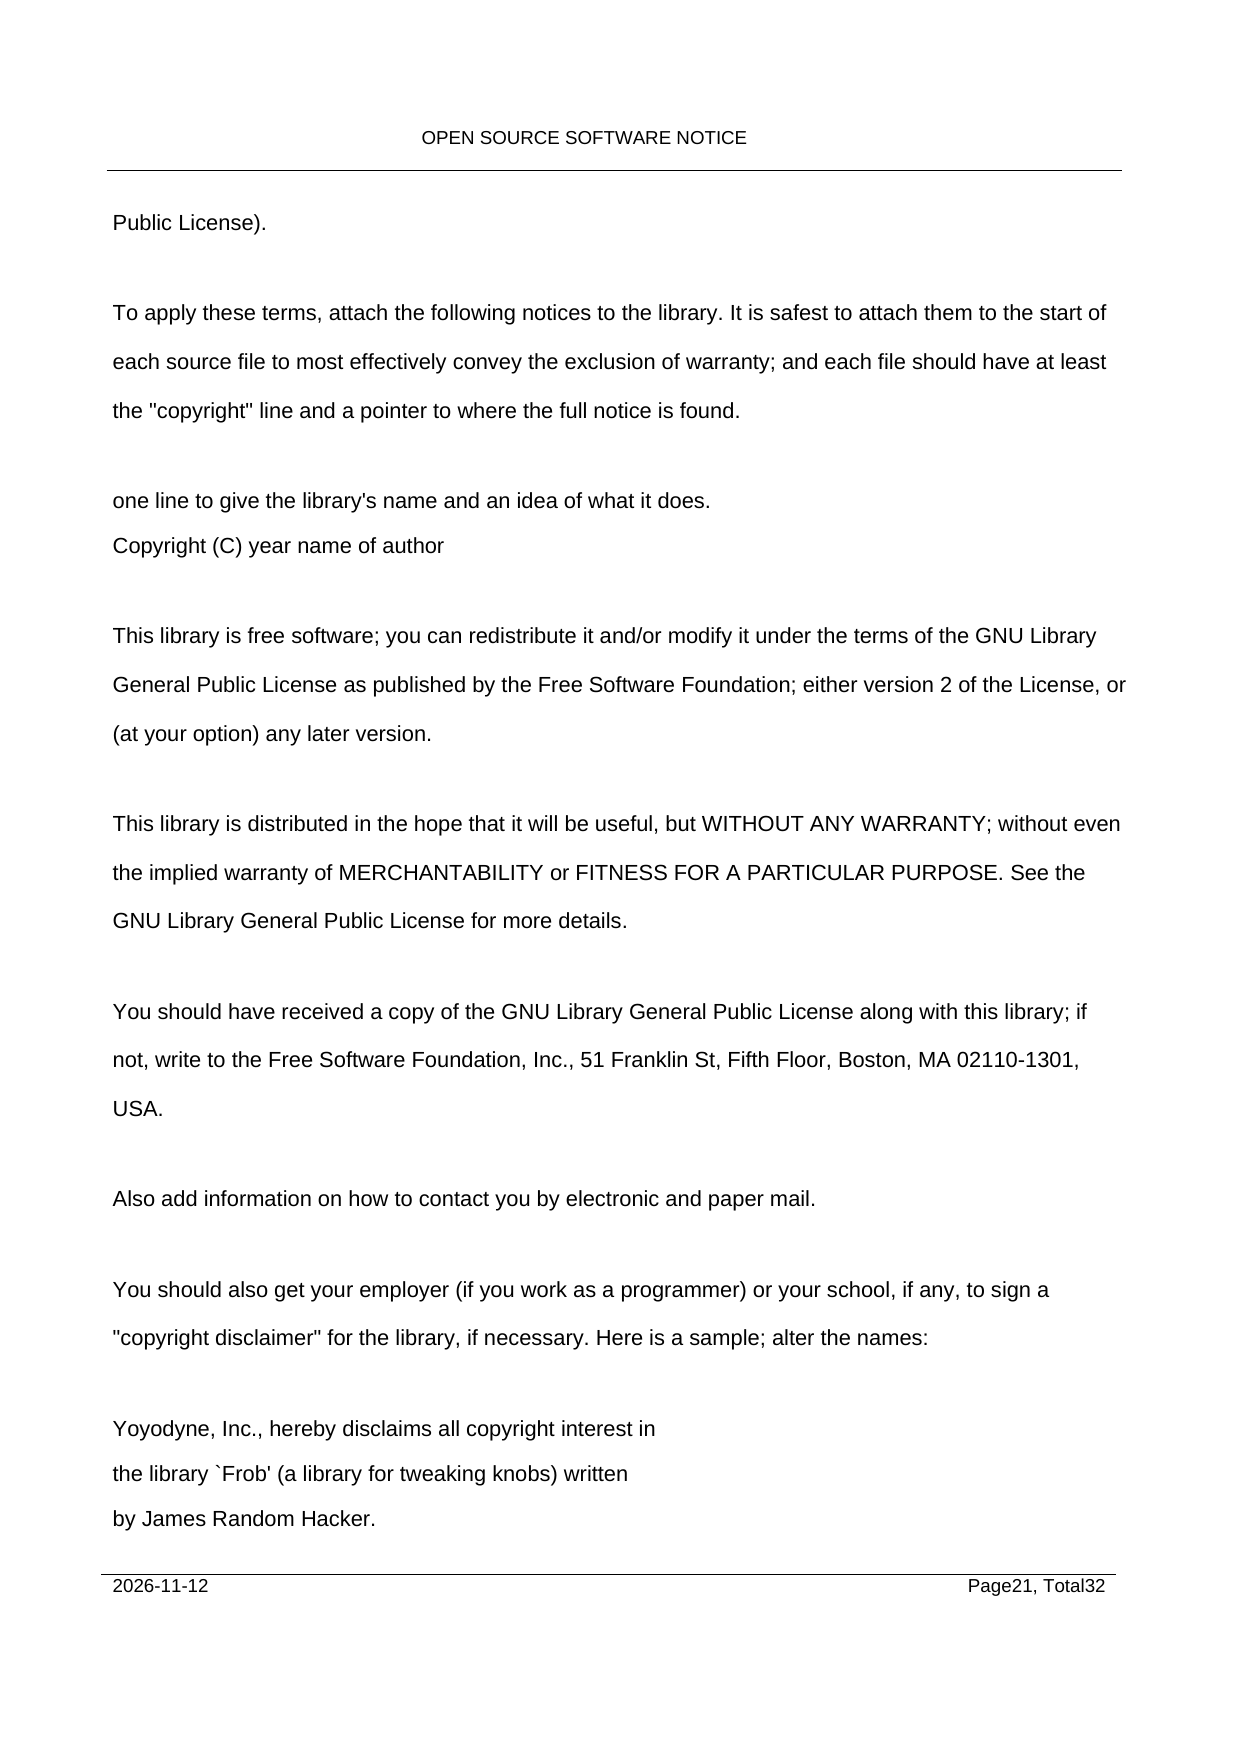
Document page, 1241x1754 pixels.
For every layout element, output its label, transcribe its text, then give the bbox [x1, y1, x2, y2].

text Also add information on how to contact you by electronic and paper mail. [112, 1183, 1128, 1215]
text To apply these terms, attach the following notices to the library. It is safest to attach them to the start of each source file to most effectively convey the exclusion of warranty; and each file should have at least the "copyright" line and a pointer to where the full notice is found. [112, 297, 1128, 427]
text This library is distributed in the hope that it will be useful, but WITHOUT ANY WARRANTY; without even the implied warranty of MERCHANTABILITY or FITNESS FOR A PARTICULAR PURPOSE. See the GNU Library General Public License for more details. [112, 807, 1128, 937]
text Copyright (C) year name of author [112, 529, 1128, 562]
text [112, 206, 1128, 239]
text Yoyodyne, Inc., hereby disclaims all copyright interest in [112, 1412, 1128, 1444]
text You should have received a copy of the GNU Library General Public License along with this library; if not, write to the Free Software Foundation, Inc., 51 Franklin St, Fifth Floor, Boston, MA 02110-1301, USA. [112, 995, 1128, 1125]
text one line to give the library's name and an idea of what it does. [112, 484, 1128, 517]
text the library `Frob' (a library for tweaking knobs) written [112, 1457, 1128, 1489]
text by James Random Hacker. [112, 1502, 1128, 1534]
text You should also get your employer (if you work as a programmer) or your school, if any, to sign a "copyright disclaimer" for the library, if necessary. Here is a sample; alter the names: [112, 1273, 1128, 1354]
text This library is free software; you can redistribute it and/or modify it under the terms of the GNU Library General Public License as published by the Free Software Foundation; either version 2 of the License, or (at your option) any later version. [112, 619, 1128, 749]
